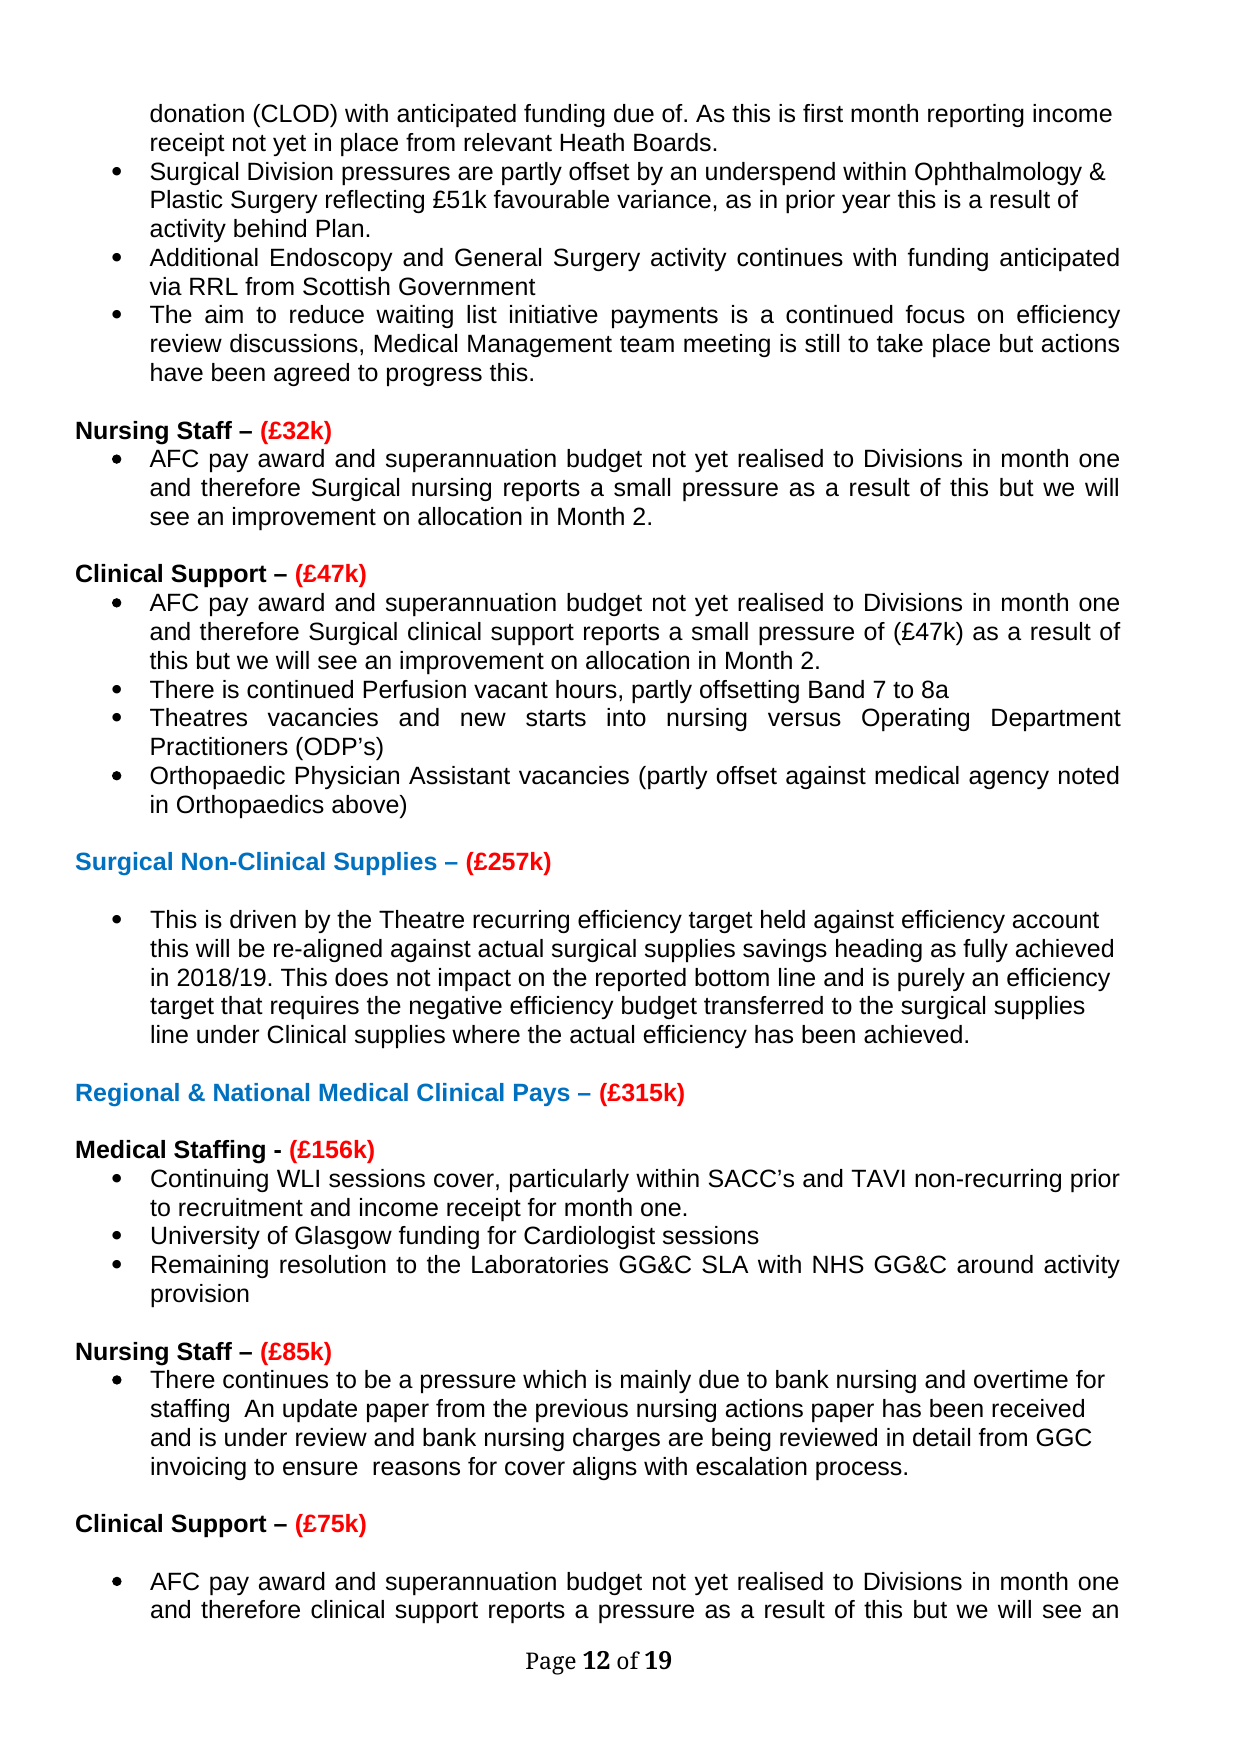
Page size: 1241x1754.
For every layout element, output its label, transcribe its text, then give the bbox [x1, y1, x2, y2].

list Remaining resolution to the Laboratories GG&C SLA with NHS GG&C around activity provision [112, 1250, 1122, 1308]
text Nursing Staff – (£85k) [75, 1337, 1122, 1365]
list There is continued Perfusion vacant hours, partly offsetting Band 7 to 8a [112, 674, 1122, 703]
list University of Glasgow funding for Cardiologist sessions [112, 1221, 1122, 1250]
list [112, 1567, 1122, 1624]
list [112, 99, 1122, 157]
list This is driven by the Theatre recurring efficiency target held against efficiency account this will be re-aligned against actual surgical supplies savings heading as fully achieved in 2018/19. This does not impact on the reported bottom line and is purely an efficiency target that requires the negative efficiency budget transferred to the surgical supplies line under Clinical supplies where the actual efficiency has been achieved. [112, 905, 1122, 1049]
text Surgical Non-Clinical Supplies – (£257k) [75, 847, 1122, 876]
list Theatres vacancies and new starts into nursing versus Operating Department Practitioners (ODP’s) [112, 703, 1122, 761]
list The aim to reduce waiting list initiative payments is a continued focus on efficiency review discussions, Medical Management team meeting is still to take place but actions have been agreed to progress this. [112, 301, 1122, 387]
list AFC pay award and superannuation budget not yet realised to Divisions in month one and therefore Surgical nursing reports a small pressure as a result of this but we will see an improvement on allocation in Month 2. [112, 444, 1122, 531]
list Surgical Division pressures are partly offset by an underspend within Ophthalmology & Plastic Surgery reflecting £51k favourable variance, as in prior year this is a result of activity behind Plan. [112, 157, 1122, 243]
text Medical Staffing - (£156k) [75, 1135, 1122, 1164]
list Additional Endoscopy and General Surgery activity continues with funding anticipated via RRL from Scottish Government [112, 243, 1122, 301]
text Regional & National Medical Clinical Pays – (£315k) [75, 1077, 1122, 1106]
text Clinical Support – (£47k) [75, 559, 1122, 588]
list AFC pay award and superannuation budget not yet realised to Divisions in month one and therefore Surgical clinical support reports a small pressure of (£47k) as a result of this but we will see an improvement on allocation in Month 2. [112, 588, 1122, 674]
text Clinical Support – (£75k) [75, 1509, 1122, 1538]
text Nursing Staff – (£32k) [75, 416, 1122, 444]
list Orthopaedic Physician Assistant vacancies (partly offset against medical agency noted in Orthopaedics above) [112, 761, 1122, 819]
list Continuing WLI sessions cover, particularly within SACC’s and TAVI non-recurring prior to recruitment and income receipt for month one. [112, 1164, 1122, 1221]
list There continues to be a pressure which is mainly due to bank nursing and overtime for staffing An update paper from the previous nursing actions paper has been received and is under review and bank nursing charges are being reviewed in detail from GGC invoicing to ensure reasons for cover aligns with escalation process. [112, 1365, 1122, 1480]
